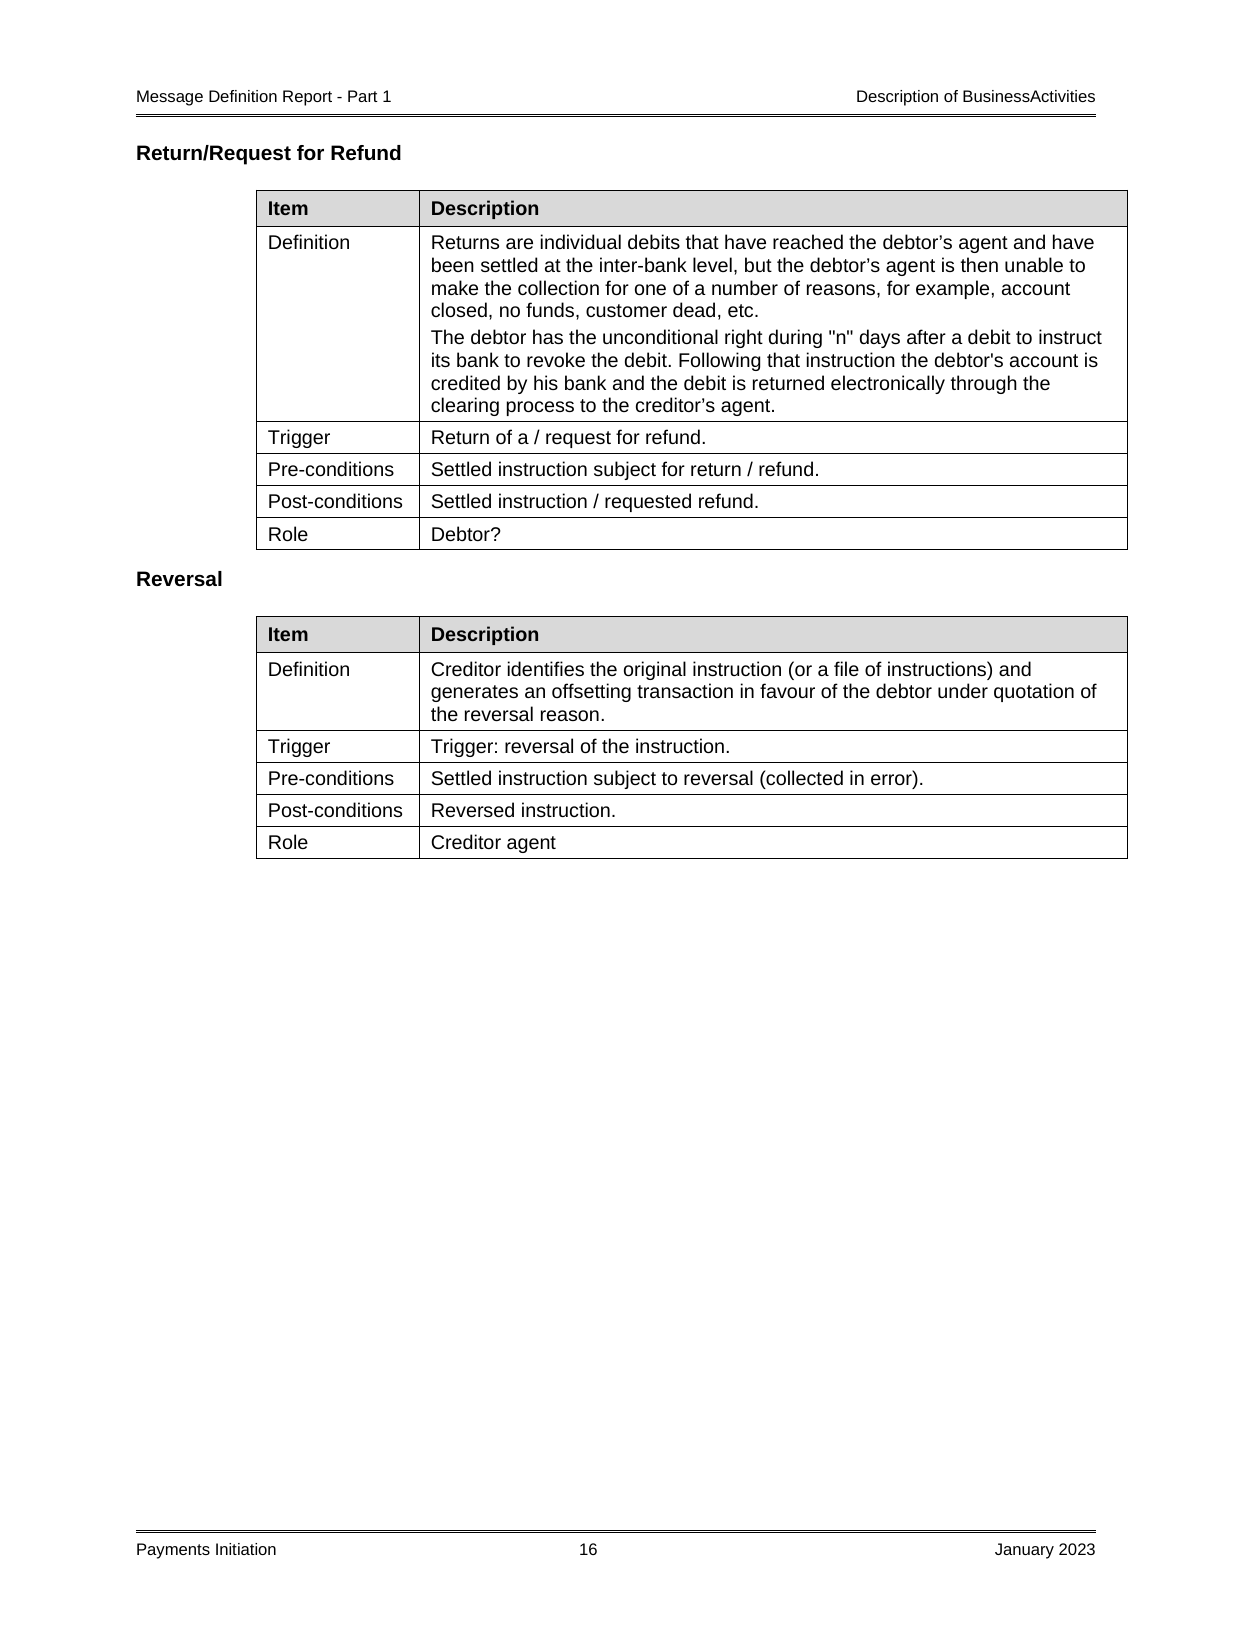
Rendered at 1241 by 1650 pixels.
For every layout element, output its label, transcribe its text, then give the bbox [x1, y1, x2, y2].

table_cell Creditor agent [420, 827, 1127, 858]
table_cell Role [257, 518, 419, 549]
text Return/Request for Refund [136, 141, 1104, 164]
table_cell Role [257, 827, 419, 858]
table_cell Pre-conditions [257, 454, 419, 485]
table_cell Return of a / request for refund. [420, 422, 1127, 453]
table_cell Definition [257, 227, 419, 421]
table_cell Trigger [257, 731, 419, 762]
text Reversal [136, 567, 1104, 591]
table_cell Settled instruction / requested refund. [420, 486, 1127, 517]
table_cell Post-conditions [257, 486, 419, 517]
table_cell Reversed instruction. [420, 795, 1127, 826]
table_cell Trigger [257, 422, 419, 453]
table_header Item [257, 191, 419, 226]
table_cell Debtor? [420, 518, 1127, 549]
table_cell Returns are individual debits that have reached the debtor’s agent and have been settled at the inter-bank level, but the debtor’s agent is then unable to make the collection for one of a number of reasons, for example, account closed, no funds, customer dead, etc. The debtor has the unconditional right during "n" days after a debit to instruct its bank to revoke the debit. Following that instruction the debtor's account is credited by his bank and the debit is returned electronically through the clearing process to the creditor’s agent. [420, 227, 1127, 421]
table_cell Pre-conditions [257, 763, 419, 794]
table_cell Definition [257, 653, 419, 730]
table_header Item [257, 617, 419, 652]
table_cell Post-conditions [257, 795, 419, 826]
table_cell Settled instruction subject for return / refund. [420, 454, 1127, 485]
table_header Description [420, 191, 1127, 226]
table_header Description [420, 617, 1127, 652]
table_cell Creditor identifies the original instruction (or a file of instructions) and generates an offsetting transaction in favour of the debtor under quotation of the reversal reason. [420, 653, 1127, 730]
table_cell Trigger: reversal of the instruction. [420, 731, 1127, 762]
table_cell Settled instruction subject to reversal (collected in error). [420, 763, 1127, 794]
